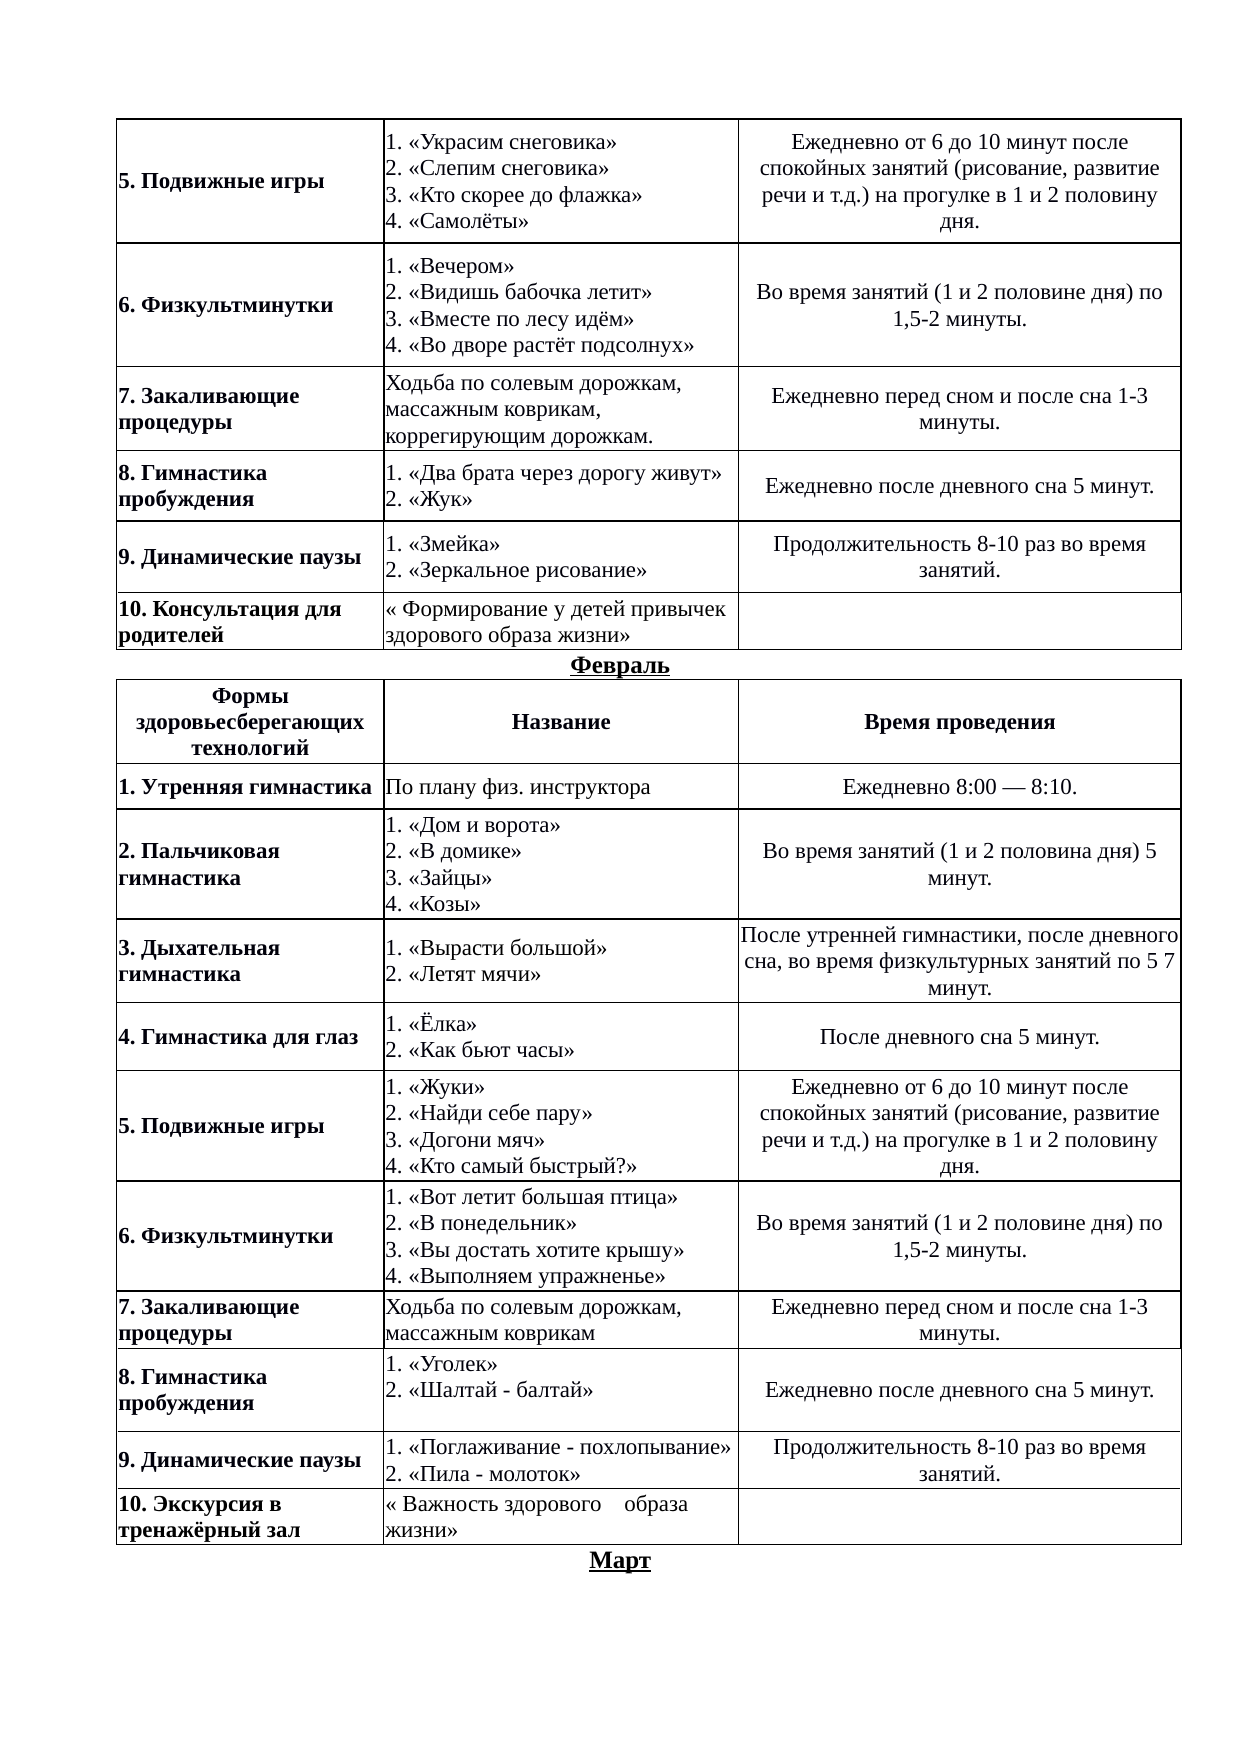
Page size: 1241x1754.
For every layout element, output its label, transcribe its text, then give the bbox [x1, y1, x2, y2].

table_cell 9. Динамические паузы [117, 1432, 383, 1487]
table_cell 9. Динамические паузы [117, 522, 383, 591]
table_cell 1. «Вечером» 2. «Видишь бабочка летит» 3. «Вместе по лесу идём» 4. «Во дворе растёт подсолнух» [385, 244, 738, 366]
table_cell Во время занятий (1 и 2 половине дня) по 1,5-2 минуты. [739, 1182, 1180, 1290]
table_cell [739, 593, 1181, 649]
table_cell 1. «Два брата через дорогу живут» 2. «Жук» [385, 451, 738, 520]
table_cell Ходьба по солевым дорожкам, массажным коврикам, коррегирующим дорожкам. [385, 367, 738, 449]
text Март [118, 1545, 1122, 1574]
table_cell 1. «Поглаживание - похлопывание» 2. «Пила - молоток» [384, 1432, 738, 1487]
table_cell 1. «Украсим снеговика» 2. «Слепим снеговика» 3. «Кто скорее до флажка» 4. «Самолёты» [385, 120, 738, 242]
table_cell 6. Физкультминутки [117, 244, 383, 366]
table_cell Ежедневно от 6 до 10 минут после спокойных занятий (рисование, развитие речи и т.д.) на прогулке в 1 и 2 половину дня. [739, 1071, 1180, 1180]
table_cell Во время занятий (1 и 2 половине дня) по 1,5-2 минуты. [739, 244, 1180, 366]
table_header Время проведения [739, 680, 1180, 762]
text Февраль [118, 650, 1122, 679]
table_cell Ежедневно перед сном и после сна 1-3 минуты. [739, 1292, 1180, 1347]
table_cell 5. Подвижные игры [117, 1071, 383, 1180]
table_cell 6. Физкультминутки [117, 1182, 383, 1290]
table_cell Продолжительность 8-10 раз во время занятий. [739, 522, 1180, 591]
table_cell 1. «Вот летит большая птица» 2. «В понедельник» 3. «Вы достать хотите крышу» 4. «Выполняем упражненье» [385, 1182, 738, 1290]
table_cell 1. «Жуки» 2. «Найди себе пару» 3. «Догони мяч» 4. «Кто самый быстрый?» [385, 1071, 738, 1180]
table_cell 7. Закаливающие процедуры [117, 1292, 383, 1347]
table_cell После утренней гимнастики, после дневного сна, во время физкультурных занятий по 5 7 минут. [739, 920, 1180, 1002]
table_cell Ежедневно перед сном и после сна 1-3 минуты. [739, 367, 1180, 449]
table_cell Ходьба по солевым дорожкам, массажным коврикам [385, 1292, 738, 1347]
table_header Формы здоровьесберегающих технологий [117, 680, 383, 762]
table_cell 1. «Змейка» 2. «Зеркальное рисование» [384, 522, 738, 591]
table_cell 1. «Вырасти большой» 2. «Летят мячи» [385, 920, 738, 1002]
table_cell 2. Пальчиковая гимнастика [117, 810, 383, 918]
table_cell Ежедневно после дневного сна 5 минут. [739, 1349, 1181, 1431]
table_cell 7. Закаливающие процедуры [117, 367, 383, 449]
table_cell 1. «Ёлка» 2. «Как бьют часы» [385, 1003, 738, 1070]
table_cell 1. «Уголек» 2. «Шалтай - балтай» [384, 1349, 738, 1431]
table_cell 1. Утренняя гимнастика [117, 764, 383, 808]
table_cell После дневного сна 5 минут. [739, 1003, 1180, 1070]
table_cell 5. Подвижные игры [117, 120, 383, 242]
table_cell По плану физ. инструктора [385, 764, 738, 808]
table_cell Ежедневно от 6 до 10 минут после спокойных занятий (рисование, развитие речи и т.д.) на прогулке в 1 и 2 половину дня. [739, 120, 1180, 242]
table_cell Продолжительность 8-10 раз во время занятий. [739, 1431, 1181, 1487]
table_cell 4. Гимнастика для глаз [117, 1003, 383, 1070]
table_cell 8. Гимнастика пробуждения [117, 451, 383, 520]
table_cell Во время занятий (1 и 2 половина дня) 5 минут. [739, 810, 1180, 918]
table_header Название [385, 680, 738, 762]
table_cell Ежедневно после дневного сна 5 минут. [739, 451, 1180, 520]
table_cell 1. «Дом и ворота» 2. «В домике» 3. «Зайцы» 4. «Козы» [385, 810, 738, 918]
table_cell 8. Гимнастика пробуждения [117, 1349, 383, 1431]
table_cell [739, 1488, 1181, 1544]
table_cell Ежедневно 8:00 — 8:10. [739, 764, 1180, 808]
table_cell 3. Дыхательная гимнастика [117, 920, 383, 1002]
